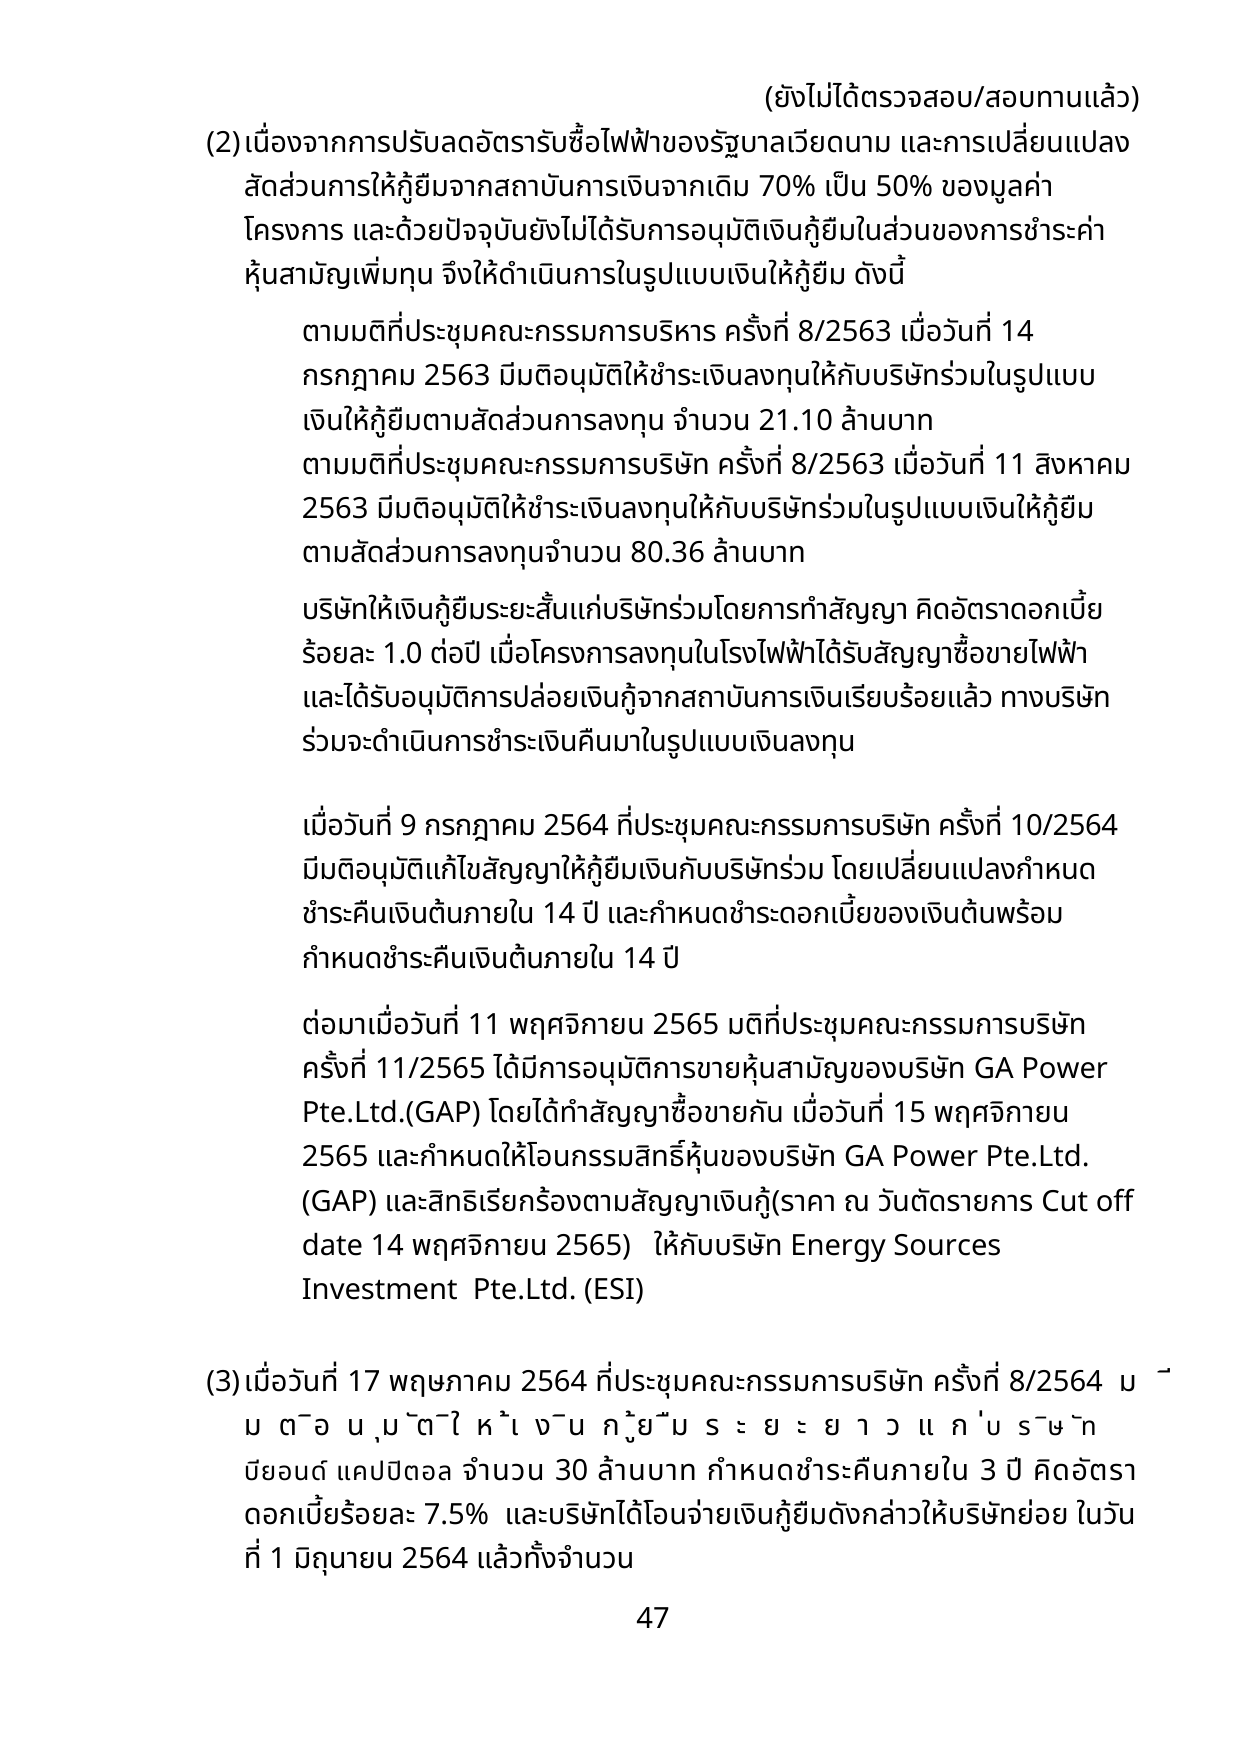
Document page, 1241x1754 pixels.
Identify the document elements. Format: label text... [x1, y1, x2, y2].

list บริษัทให้เงินกู้ยืมระยะสั้นแก่บริษัทร่วมโดยการทำสัญญา คิดอัตราดอกเบี้ยร้อยละ 1.0 ต่อปี เมื่อโครงการลงทุนในโรงไฟฟ้าได้รับสัญญาซื้อขายไฟฟ้า และได้รับอนุมัติการปล่อยเงินกู้จากสถาบันการเงินเรียบร้อยแล้ว ทางบริษัทร่วมจะดำเนินการชำระเงินคืนมาในรูปแบบเงินลงทุน [302, 588, 1137, 765]
list เมื่อวันที่ 17 พฤษภาคม 2564 ที่ประชุมคณะกรรมการบริษัท ครั้งที่ 8/2564 มีมติอนุมัติให้เงินกู้ยืมระยะยาวแก่บริษัท บียอนด์ แคปปิตอล จำนวน 30 ล้านบาท กำหนดชำระคืนภายใน 3 ปี คิดอัตราดอกเบี้ยร้อยละ 7.5% และบริษัทได้โอนจ่ายเงินกู้ยืมดังกล่าวให้บริษัทย่อย ในวันที่ 1 มิถุนายน 2564 แล้วทั้งจำนวน [206, 1360, 1137, 1582]
list เนื่องจากการปรับลดอัตรารับซื้อไฟฟ้าของรัฐบาลเวียดนาม และการเปลี่ยนแปลงสัดส่วนการให้กู้ยืมจากสถาบันการเงินจากเดิม 70% เป็น 50% ของมูลค่าโครงการ และด้วยปัจจุบันยังไม่ได้รับการอนุมัติเงินกู้ยืมในส่วนของการชำระค่าหุ้นสามัญเพิ่มทุน จึงให้ดำเนินการในรูปแบบเงินให้กู้ยืม ดังนี้ [206, 121, 1137, 298]
list ตามมติที่ประชุมคณะกรรมการบริหาร ครั้งที่ 8/2563 เมื่อวันที่ 14 กรกฎาคม 2563 มีมติอนุมัติให้ชำระเงินลงทุนให้กับบริษัทร่วมในรูปแบบเงินให้กู้ยืมตามสัดส่วนการลงทุน จำนวน 21.10 ล้านบาท ตามมติที่ประชุมคณะกรรมการบริษัท ครั้งที่ 8/2563 เมื่อวันที่ 11 สิงหาคม 2563 มีมติอนุมัติให้ชำระเงินลงทุนให้กับบริษัทร่วมในรูปแบบเงินให้กู้ยืมตามสัดส่วนการลงทุนจำนวน 80.36 ล้านบาท [302, 310, 1137, 576]
list เมื่อวันที่ 9 กรกฎาคม 2564 ที่ประชุมคณะกรรมการบริษัท ครั้งที่ 10/2564 มีมติอนุมัติแก้ไขสัญญาให้กู้ยืมเงินกับบริษัทร่วม โดยเปลี่ยนแปลงกำหนดชำระคืนเงินต้นภายใน 14 ปี และกำหนดชำระดอกเบี้ยของเงินต้นพร้อมกำหนดชำระคืนเงินต้นภายใน 14 ปี [302, 804, 1137, 1003]
list ต่อมาเมื่อวันที่ 11 พฤศจิกายน 2565 มติที่ประชุมคณะกรรมการบริษัท ครั้งที่ 11/2565 ได้มีการอนุมัติการขายหุ้นสามัญของบริษัท GA Power Pte.Ltd.(GAP) โดยได้ทำสัญญาซื้อขายกัน เมื่อวันที่ 15 พฤศจิกายน 2565 และกำหนดให้โอนกรรมสิทธิ์หุ้นของบริษัท GA Power Pte.Ltd.(GAP) และสิทธิเรียกร้องตามสัญญาเงินกู้(ราคา ณ วันตัดรายการ Cut off date 14 พฤศจิกายน 2565) ให้กับบริษัท Energy Sources Investment Pte.Ltd. (ESI) [302, 1003, 1137, 1308]
